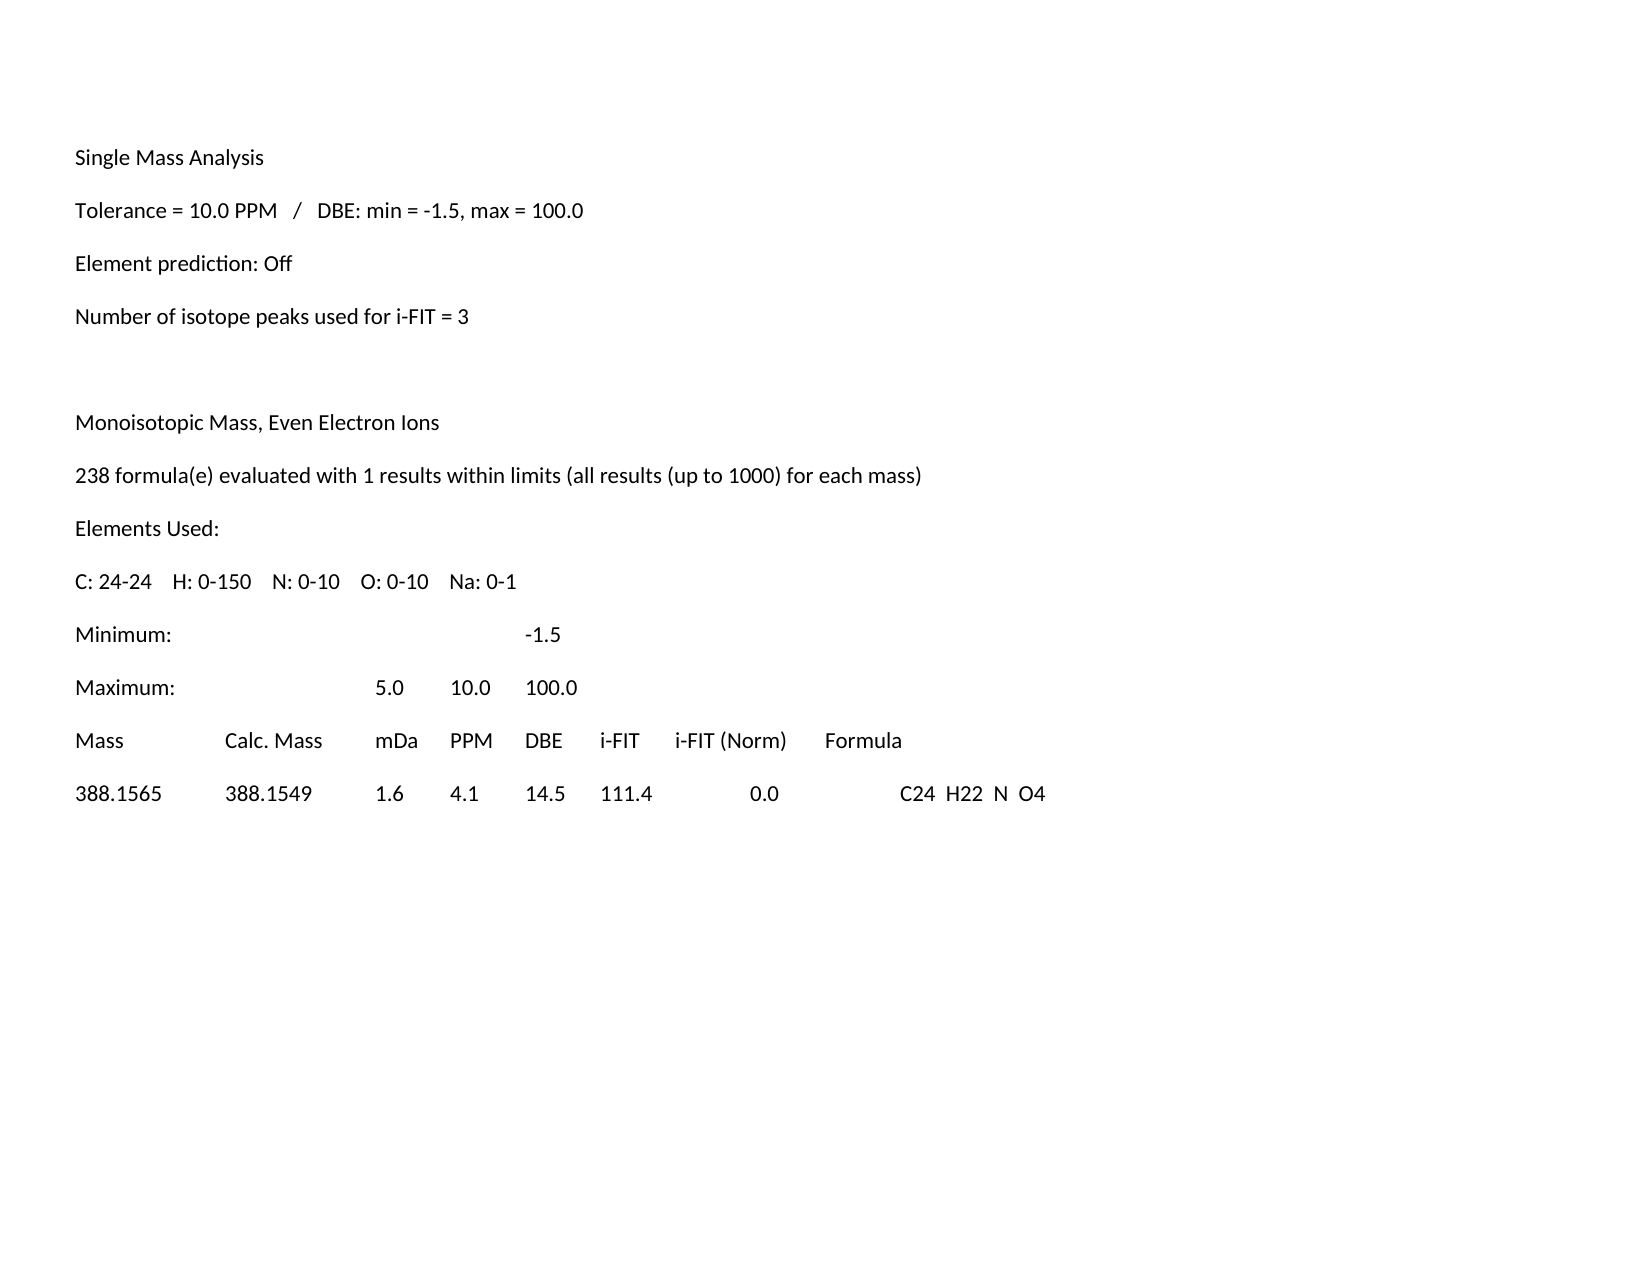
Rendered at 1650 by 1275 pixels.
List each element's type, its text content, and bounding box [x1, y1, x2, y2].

text Maximum: 5.0 10.0 100.0 [75, 673, 1563, 701]
text Minimum: -1.5 [75, 620, 1563, 648]
text Single Mass Analysis [75, 143, 1563, 171]
text Tolerance = 10.0 PPM / DBE: min = -1.5, max = 100.0 [75, 196, 1563, 224]
text Element prediction: Off [75, 249, 1563, 277]
text Monoisotopic Mass, Even Electron Ions [75, 408, 1563, 436]
text Number of isotope peaks used for i-FIT = 3 [75, 302, 1563, 330]
text Elements Used: [75, 514, 1563, 542]
text 238 formula(e) evaluated with 1 results within limits (all results (up to 1000) for each mass) [75, 461, 1563, 489]
text Mass Calc. Mass mDa PPM DBE i-FIT i-FIT (Norm) Formula [75, 726, 1563, 754]
text C: 24-24 H: 0-150 N: 0-10 O: 0-10 Na: 0-1 [75, 567, 1563, 595]
text 388.1565 388.1549 1.6 4.1 14.5 111.4 0.0 C24 H22 N O4 [75, 779, 1563, 807]
